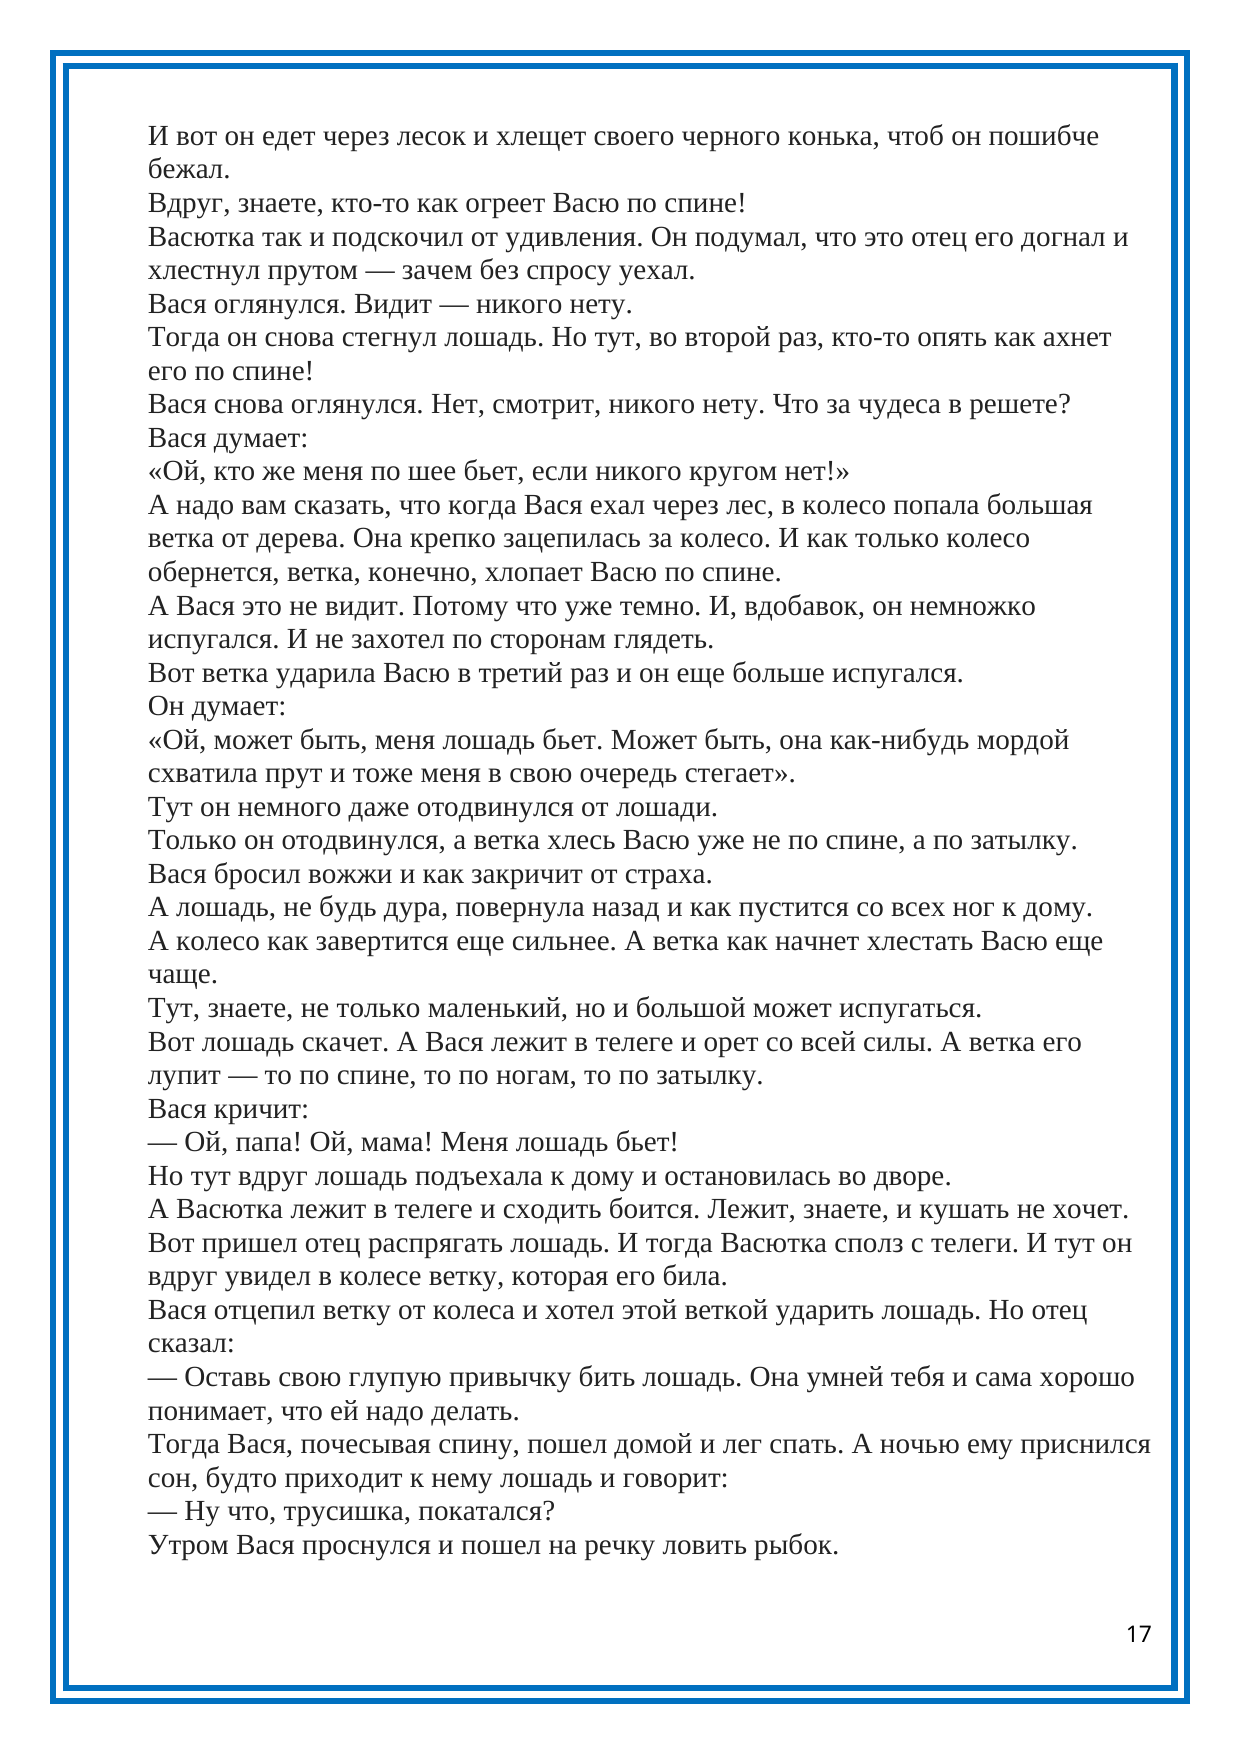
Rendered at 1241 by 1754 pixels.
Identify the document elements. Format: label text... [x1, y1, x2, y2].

text Васютка так и подскочил от удивления. Он подумал, что это отец его догнал и хлестнул прутом — зачем без спросу уехал. [148, 219, 1152, 286]
text Тогда он снова стегнул лошадь. Но тут, во второй раз, кто-то опять как ахнет его по спине! [148, 319, 1152, 386]
text Тут он немного даже отодвинулся от лошади. [148, 789, 1152, 822]
text А Вася это не видит. Потому что уже темно. И, вдобавок, он немножко испугался. И не захотел по сторонам глядеть. [148, 588, 1152, 655]
text Вася оглянулся. Видит — никого нету. [148, 286, 1152, 319]
text Тогда Вася, почесывая спину, пошел домой и лег спать. А ночью ему приснился сон, будто приходит к нему лошадь и говорит: — Ну что, трусишка, покатался? [148, 1426, 1152, 1527]
text Утром Вася проснулся и пошел на речку ловить рыбок. [148, 1527, 1152, 1560]
text Только он отодвинулся, а ветка хлесь Васю уже не по спине, а по затылку. [148, 822, 1152, 856]
text А надо вам сказать, что когда Вася ехал через лес, в колесо попала большая ветка от дерева. Она крепко зацепилась за колесо. И как только колесо обернется, ветка, конечно, хлопает Васю по спине. [148, 487, 1152, 588]
text Вот лошадь скачет. А Вася лежит в телеге и орет со всей силы. А ветка его лупит — то по спине, то по ногам, то по затылку. [148, 1024, 1152, 1091]
text Вася отцепил ветку от колеса и хотел этой веткой ударить лошадь. Но отец сказал: — Оставь свою глупую привычку бить лошадь. Она умней тебя и сама хорошо понимает, что ей надо делать. [148, 1292, 1152, 1426]
text Вася кричит: — Ой, папа! Ой, мама! Меня лошадь бьет! [148, 1091, 1152, 1158]
text Тут, знаете, не только маленький, но и большой может испугаться. [148, 990, 1152, 1024]
text Вася снова оглянулся. Нет, смотрит, никого нету. Что за чудеса в решете? [148, 386, 1152, 420]
text Вот пришел отец распрягать лошадь. И тогда Васютка сполз с телеги. И тут он вдруг увидел в колесе ветку, которая его била. [148, 1225, 1152, 1292]
text Вот ветка ударила Васю в третий раз и он еще больше испугался. Он думает: «Ой, может быть, меня лошадь бьет. Может быть, она как-нибудь мордой схватила прут и тоже меня в свою очередь стегает». [148, 655, 1152, 789]
text Вдруг, знаете, кто-то как огреет Васю по спине! [148, 185, 1152, 219]
text Вася бросил вожжи и как закричит от страха. [148, 856, 1152, 889]
text А лошадь, не будь дура, повернула назад и как пустится со всех ног к дому. [148, 889, 1152, 923]
text Вася думает: «Ой, кто же меня по шее бьет, если никого кругом нет!» [148, 420, 1152, 487]
text А колесо как завертится еще сильнее. А ветка как начнет хлестать Васю еще чаще. [148, 923, 1152, 990]
text И вот он едет через лесок и хлещет своего черного конька, чтоб он пошибче бежал. [148, 118, 1152, 185]
text Но тут вдруг лошадь подъехала к дому и остановилась во дворе. А Васютка лежит в телеге и сходить боится. Лежит, знаете, и кушать не хочет. [148, 1158, 1152, 1225]
